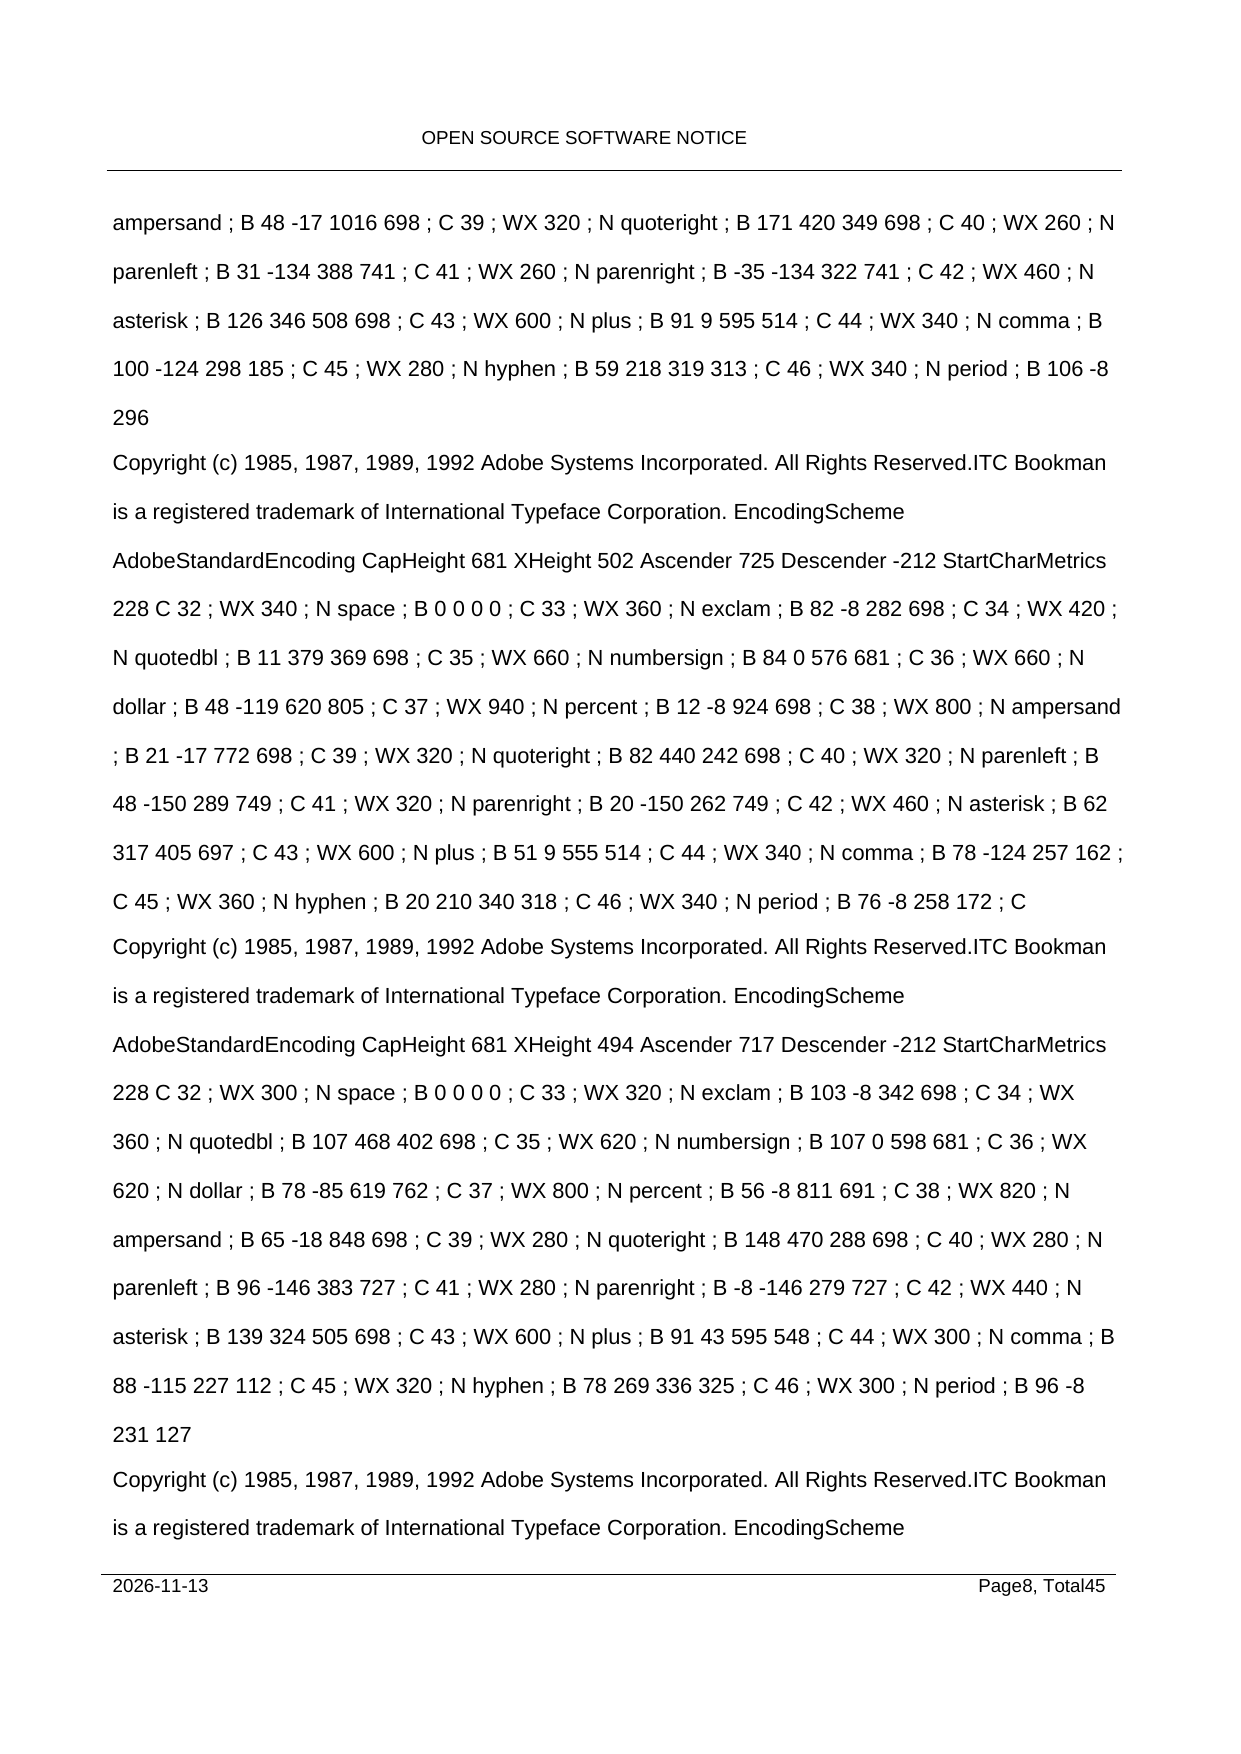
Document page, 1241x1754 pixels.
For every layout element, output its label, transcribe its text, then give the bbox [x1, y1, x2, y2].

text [112, 1463, 1128, 1544]
text Copyright (c) 1985, 1987, 1989, 1992 Adobe Systems Incorporated. All Rights Reserved.ITC Bookman is a registered trademark of International Typeface Corporation. EncodingScheme AdobeStandardEncoding CapHeight 681 XHeight 494 Ascender 717 Descender -212 StartCharMetrics 228 C 32 ; WX 300 ; N space ; B 0 0 0 0 ; C 33 ; WX 320 ; N exclam ; B 103 -8 342 698 ; C 34 ; WX 360 ; N quotedbl ; B 107 468 402 698 ; C 35 ; WX 620 ; N numbersign ; B 107 0 598 681 ; C 36 ; WX 620 ; N dollar ; B 78 -85 619 762 ; C 37 ; WX 800 ; N percent ; B 56 -8 811 691 ; C 38 ; WX 820 ; N ampersand ; B 65 -18 848 698 ; C 39 ; WX 280 ; N quoteright ; B 148 470 288 698 ; C 40 ; WX 280 ; N parenleft ; B 96 -146 383 727 ; C 41 ; WX 280 ; N parenright ; B -8 -146 279 727 ; C 42 ; WX 440 ; N asterisk ; B 139 324 505 698 ; C 43 ; WX 600 ; N plus ; B 91 43 595 548 ; C 44 ; WX 300 ; N comma ; B 88 -115 227 112 ; C 45 ; WX 320 ; N hyphen ; B 78 269 336 325 ; C 46 ; WX 300 ; N period ; B 96 -8 231 127 [112, 930, 1128, 1450]
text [112, 206, 1128, 434]
text Copyright (c) 1985, 1987, 1989, 1992 Adobe Systems Incorporated. All Rights Reserved.ITC Bookman is a registered trademark of International Typeface Corporation. EncodingScheme AdobeStandardEncoding CapHeight 681 XHeight 502 Ascender 725 Descender -212 StartCharMetrics 228 C 32 ; WX 340 ; N space ; B 0 0 0 0 ; C 33 ; WX 360 ; N exclam ; B 82 -8 282 698 ; C 34 ; WX 420 ; N quotedbl ; B 11 379 369 698 ; C 35 ; WX 660 ; N numbersign ; B 84 0 576 681 ; C 36 ; WX 660 ; N dollar ; B 48 -119 620 805 ; C 37 ; WX 940 ; N percent ; B 12 -8 924 698 ; C 38 ; WX 800 ; N ampersand ; B 21 -17 772 698 ; C 39 ; WX 320 ; N quoteright ; B 82 440 242 698 ; C 40 ; WX 320 ; N parenleft ; B 48 -150 289 749 ; C 41 ; WX 320 ; N parenright ; B 20 -150 262 749 ; C 42 ; WX 460 ; N asterisk ; B 62 317 405 697 ; C 43 ; WX 600 ; N plus ; B 51 9 555 514 ; C 44 ; WX 340 ; N comma ; B 78 -124 257 162 ; C 45 ; WX 360 ; N hyphen ; B 20 210 340 318 ; C 46 ; WX 340 ; N period ; B 76 -8 258 172 ; C [112, 446, 1128, 918]
